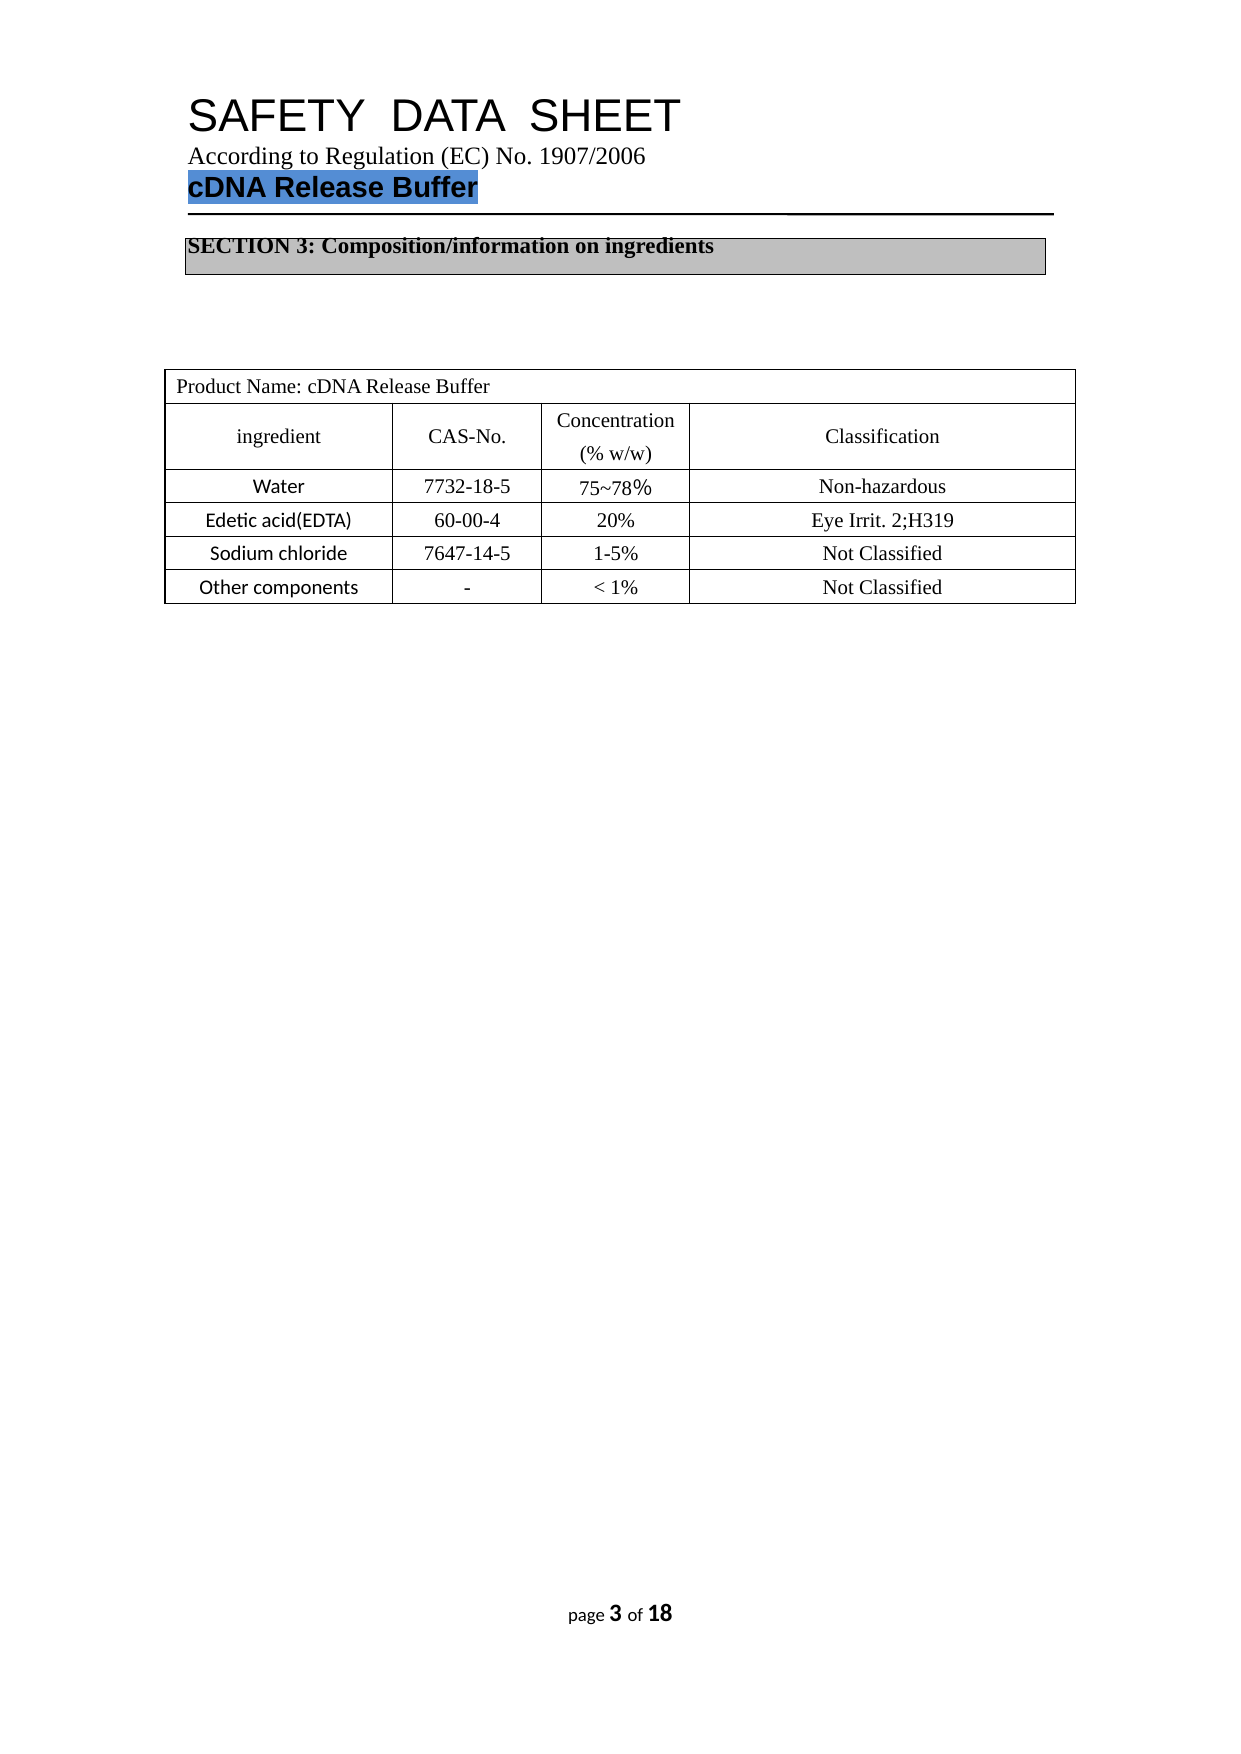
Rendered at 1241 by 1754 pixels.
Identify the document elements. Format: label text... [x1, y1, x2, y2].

table_cell 1-5% [542, 537, 689, 569]
table_cell Edetic acid(EDTA) [166, 503, 392, 536]
table_cell Concentration (% w/w) [542, 404, 689, 469]
table_cell 20% [542, 503, 689, 536]
table_cell Other components [166, 570, 392, 603]
table_cell Classification [690, 404, 1075, 469]
table_cell Eye Irrit. 2;H319 [690, 503, 1075, 536]
table_cell Sodium chloride [166, 537, 392, 569]
table_cell Not Classified [690, 570, 1075, 603]
text SECTION 3: Composition/information on ingredients [187, 229, 1053, 262]
table_cell 60-00-4 [393, 503, 541, 536]
table_cell 7647-14-5 [393, 537, 541, 569]
table_cell 75~78％ [542, 470, 689, 502]
table_cell Non-hazardous [690, 470, 1075, 502]
table_cell CAS-No. [393, 404, 541, 469]
table_header Product Name: cDNA Release Buffer [166, 370, 1075, 403]
table_cell Not Classified [690, 537, 1075, 569]
table_cell - [393, 570, 541, 603]
table_cell ingredient [166, 404, 392, 469]
table_cell < 1% [542, 570, 689, 603]
table_cell Water [166, 470, 392, 502]
table_cell 7732-18-5 [393, 470, 541, 502]
